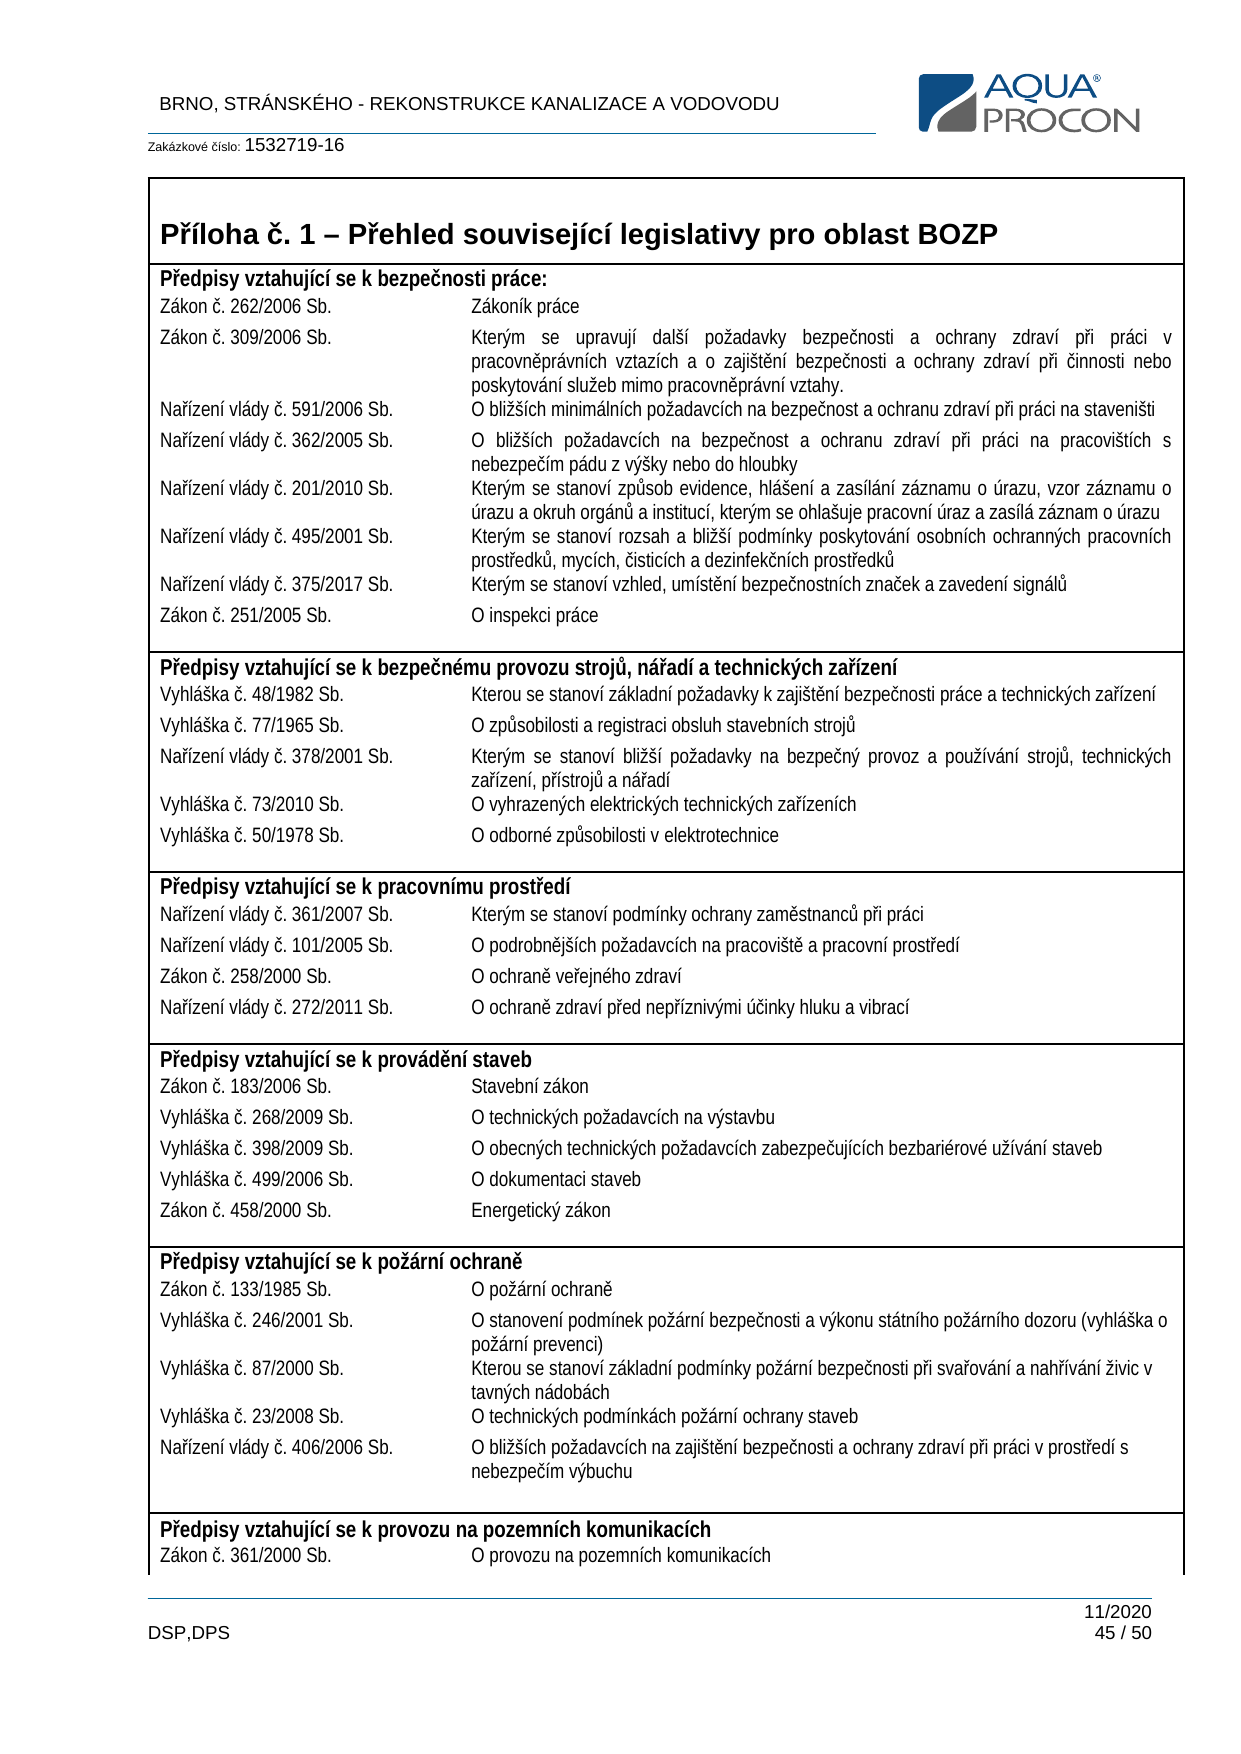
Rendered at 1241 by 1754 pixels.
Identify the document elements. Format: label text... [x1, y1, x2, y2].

table_cell Předpisy vztahující se k požární ochraně [150, 1248, 1183, 1277]
table_cell Kterým se upravují další požadavky bezpečnosti a ochrany zdraví při práci v pracovněprávních vztazích a o zajištění bezpečnosti a ochrany zdraví při činnosti nebo poskytování služeb mimo pracovněprávní vztahy. [460, 325, 1183, 397]
table_cell O požární ochraně [460, 1277, 1183, 1308]
table_cell Nařízení vlády č. 362/2005 Sb. [150, 428, 460, 476]
table_cell O způsobilosti a registraci obsluh stavebních strojů [460, 713, 1183, 744]
table_header Příloha č. 1 – Přehled související legislativy pro oblast BOZP [150, 179, 1183, 263]
table_cell O obecných technických požadavcích zabezpečujících bezbariérové užívání staveb [460, 1136, 1183, 1167]
table_cell Předpisy vztahující se k pracovnímu prostředí [150, 873, 1183, 902]
table_cell Kterým se stanoví podmínky ochrany zaměstnanců při práci [460, 902, 1183, 933]
table_cell O podrobnějších požadavcích na pracoviště a pracovní prostředí [460, 933, 1183, 964]
table_cell Kterým se stanoví bližší požadavky na bezpečný provoz a používání strojů, technických zařízení, přístrojů a nářadí [460, 744, 1183, 792]
table_cell Zákon č. 309/2006 Sb. [150, 325, 460, 397]
table_cell Zákon č. 251/2005 Sb. [150, 603, 460, 651]
table_cell Předpisy vztahující se k bezpečnému provozu strojů, nářadí a technických zařízení [150, 653, 1183, 682]
table_cell Nařízení vlády č. 201/2010 Sb. [150, 476, 460, 524]
table_cell Nařízení vlády č. 495/2001 Sb. [150, 524, 460, 572]
table_cell O bližších požadavcích na bezpečnost a ochranu zdraví při práci na pracovištích s nebezpečím pádu z výšky nebo do hloubky [460, 428, 1183, 476]
table_cell O bližších požadavcích na zajištění bezpečnosti a ochrany zdraví při práci v prostředí s nebezpečím výbuchu [460, 1435, 1183, 1512]
table_cell Vyhláška č. 499/2006 Sb. [150, 1167, 460, 1198]
table_cell O ochraně zdraví před nepříznivými účinky hluku a vibrací [460, 995, 1183, 1043]
table_cell Nařízení vlády č. 375/2017 Sb. [150, 572, 460, 603]
table_cell Kterým se stanoví způsob evidence, hlášení a zasílání záznamu o úrazu, vzor záznamu o úrazu a okruh orgánů a institucí, kterým se ohlašuje pracovní úraz a zasílá záznam o úrazu [460, 476, 1183, 524]
table_cell Nařízení vlády č. 378/2001 Sb. [150, 744, 460, 792]
table_cell Zákon č. 258/2000 Sb. [150, 964, 460, 995]
table_cell Vyhláška č. 48/1982 Sb. [150, 682, 460, 713]
table_cell O technických požadavcích na výstavbu [460, 1105, 1183, 1136]
table_cell Kterým se stanoví rozsah a bližší podmínky poskytování osobních ochranných pracovních prostředků, mycích, čisticích a dezinfekčních prostředků [460, 524, 1183, 572]
table_cell Zákoník práce [460, 294, 1183, 325]
table_cell Zákon č. 361/2000 Sb. [150, 1543, 460, 1575]
table_cell O vyhrazených elektrických technických zařízeních [460, 792, 1183, 823]
table_cell Zákon č. 458/2000 Sb. [150, 1198, 460, 1246]
table_cell O stanovení podmínek požární bezpečnosti a výkonu státního požárního dozoru (vyhláška o požární prevenci) [460, 1308, 1183, 1356]
table_cell Stavební zákon [460, 1074, 1183, 1105]
table_cell Vyhláška č. 87/2000 Sb. [150, 1356, 460, 1404]
table_cell Nařízení vlády č. 406/2006 Sb. [150, 1435, 460, 1512]
table_cell Nařízení vlády č. 361/2007 Sb. [150, 902, 460, 933]
table_cell Vyhláška č. 398/2009 Sb. [150, 1136, 460, 1167]
table_cell Vyhláška č. 23/2008 Sb. [150, 1404, 460, 1435]
table_cell Předpisy vztahující se k bezpečnosti práce: [150, 265, 1183, 294]
table_cell O inspekci práce [460, 603, 1183, 651]
table_cell Vyhláška č. 268/2009 Sb. [150, 1105, 460, 1136]
table_cell Nařízení vlády č. 591/2006 Sb. [150, 397, 460, 428]
table_cell Vyhláška č. 73/2010 Sb. [150, 792, 460, 823]
table_cell Nařízení vlády č. 101/2005 Sb. [150, 933, 460, 964]
table_cell O bližších minimálních požadavcích na bezpečnost a ochranu zdraví při práci na staveništi [460, 397, 1183, 428]
table_cell Předpisy vztahující se k provádění staveb [150, 1045, 1183, 1074]
table_cell Energetický zákon [460, 1198, 1183, 1246]
table_cell Kterým se stanoví vzhled, umístění bezpečnostních značek a zavedení signálů [460, 572, 1183, 603]
table_cell Zákon č. 262/2006 Sb. [150, 294, 460, 325]
table_cell O provozu na pozemních komunikacích [460, 1543, 1183, 1575]
table_cell O odborné způsobilosti v elektrotechnice [460, 823, 1183, 871]
table_cell Kterou se stanoví základní požadavky k zajištění bezpečnosti práce a technických zařízení [460, 682, 1183, 713]
table_cell O dokumentaci staveb [460, 1167, 1183, 1198]
table_cell Zákon č. 133/1985 Sb. [150, 1277, 460, 1308]
table_cell O ochraně veřejného zdraví [460, 964, 1183, 995]
table_cell Předpisy vztahující se k provozu na pozemních komunikacích [150, 1514, 1183, 1543]
table_cell Vyhláška č. 246/2001 Sb. [150, 1308, 460, 1356]
table_cell Nařízení vlády č. 272/2011 Sb. [150, 995, 460, 1043]
table_cell Kterou se stanoví základní podmínky požární bezpečnosti při svařování a nahřívání živic v tavných nádobách [460, 1356, 1183, 1404]
table_cell Vyhláška č. 50/1978 Sb. [150, 823, 460, 871]
table_cell Vyhláška č. 77/1965 Sb. [150, 713, 460, 744]
table_cell O technických podmínkách požární ochrany staveb [460, 1404, 1183, 1435]
table_cell Zákon č. 183/2006 Sb. [150, 1074, 460, 1105]
